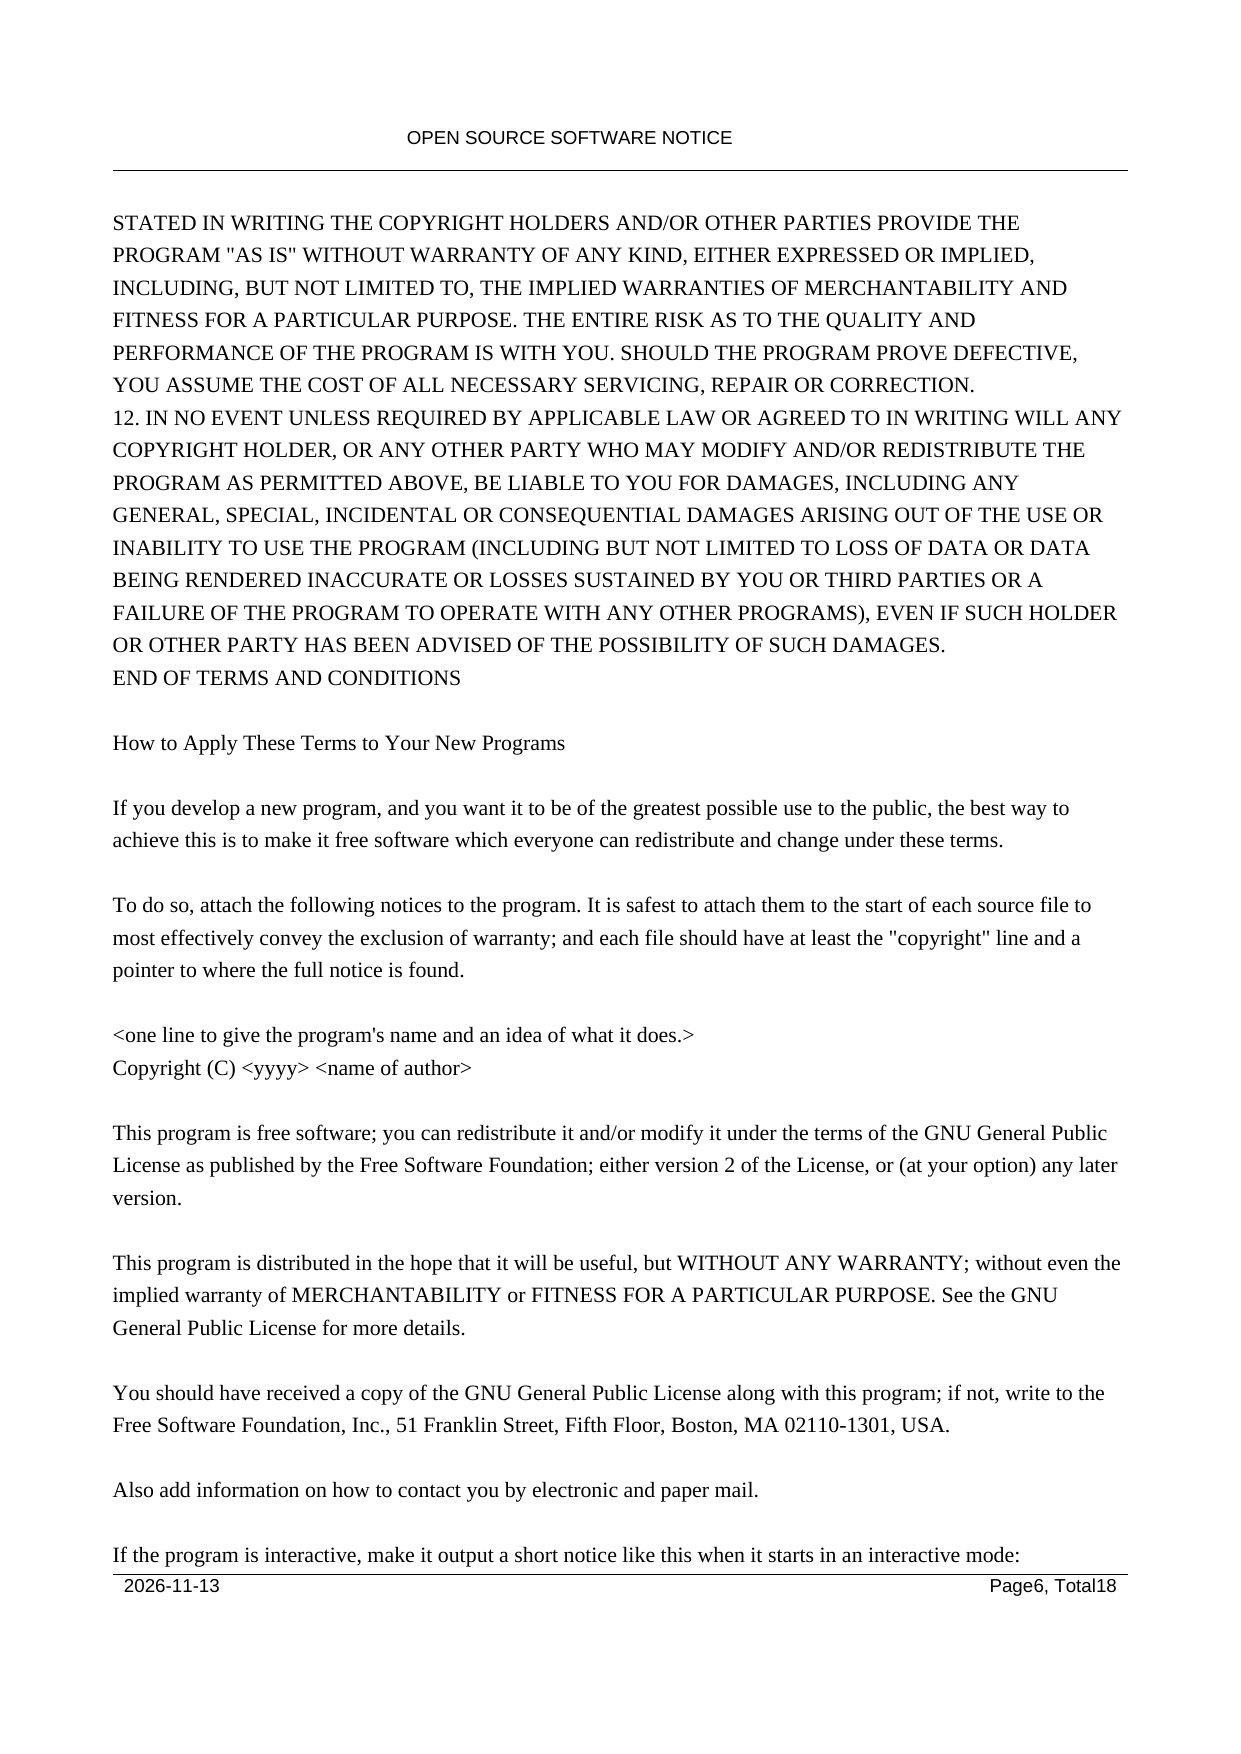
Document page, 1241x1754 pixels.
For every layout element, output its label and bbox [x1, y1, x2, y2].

text [112, 206, 1128, 1571]
